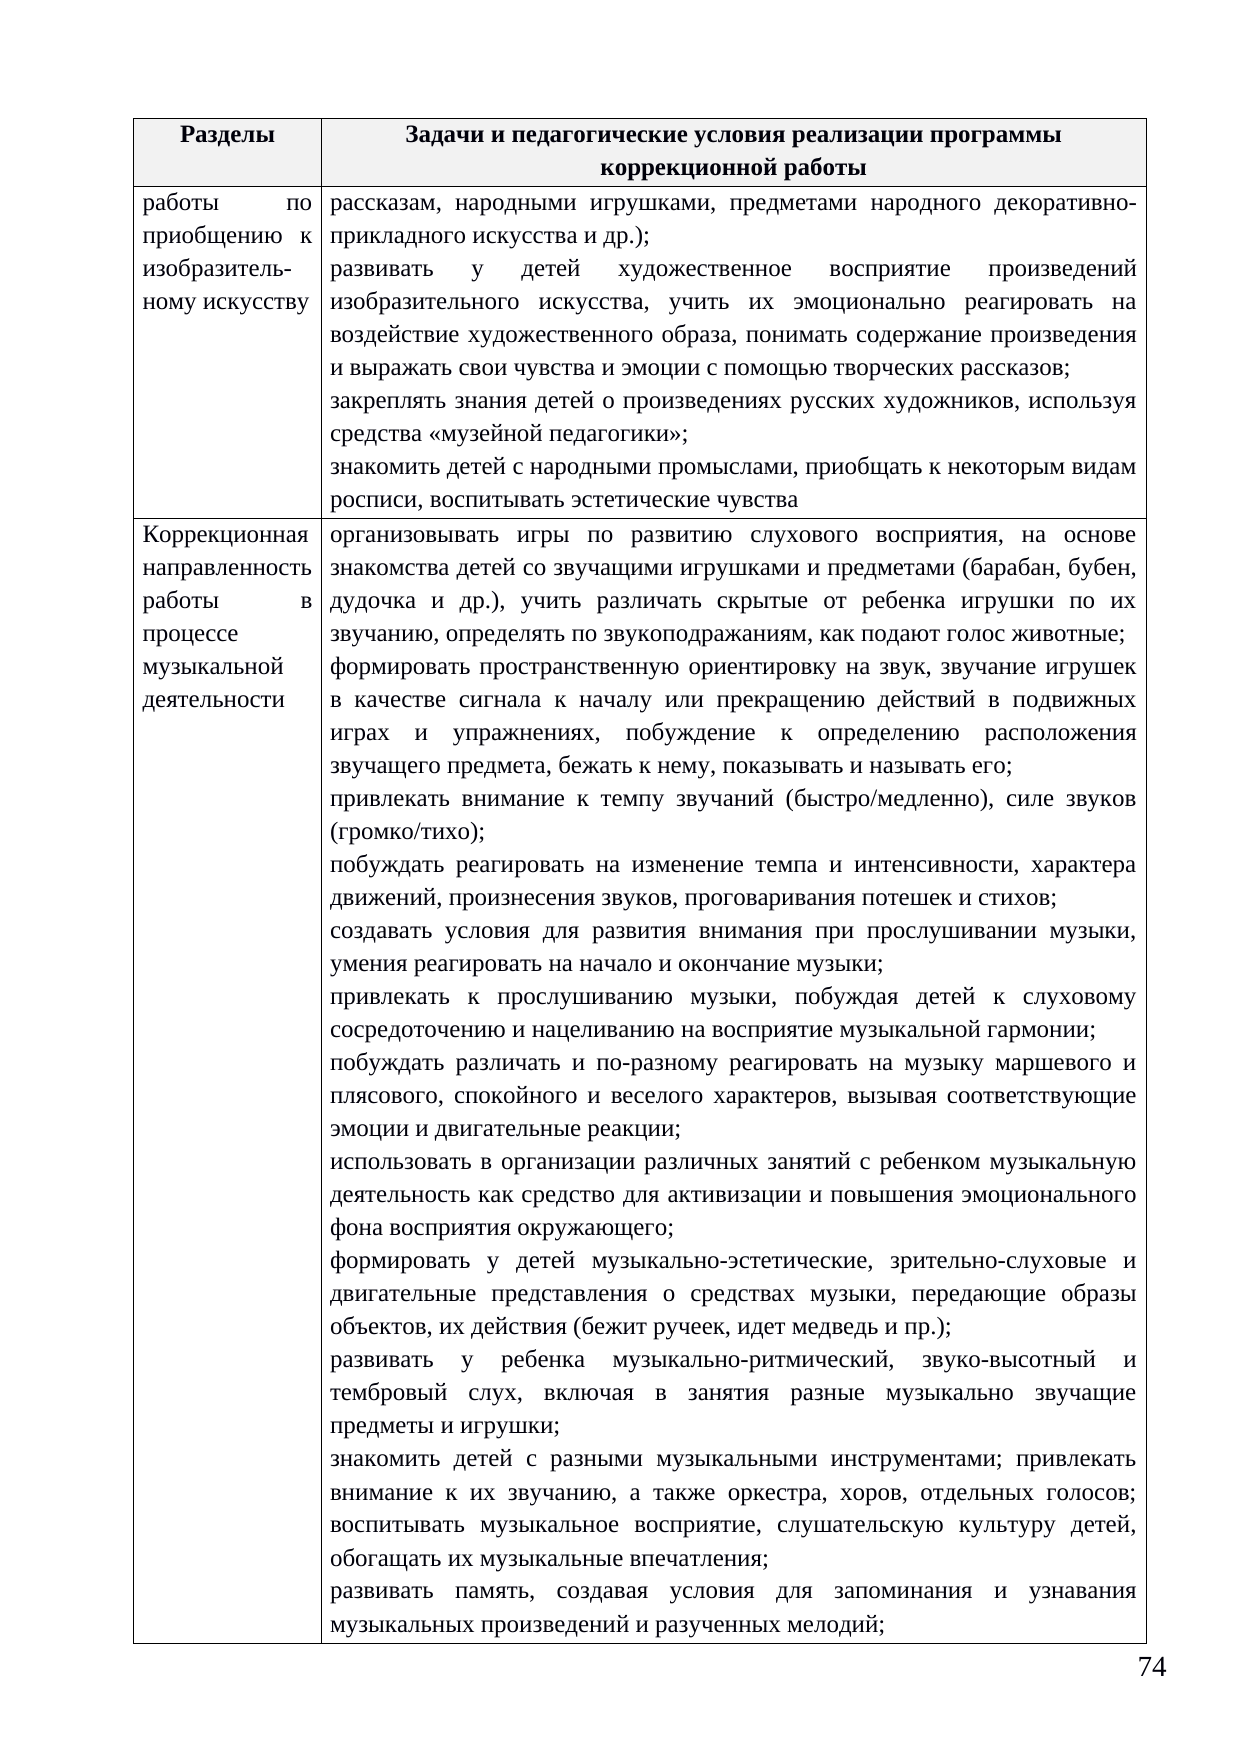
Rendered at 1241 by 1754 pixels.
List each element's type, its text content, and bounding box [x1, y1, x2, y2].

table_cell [134, 519, 321, 1642]
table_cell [134, 187, 321, 518]
table_header Задачи и педагогические условия реализации программы коррекционной работы [322, 119, 1146, 186]
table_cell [322, 519, 1146, 1642]
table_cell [322, 187, 1146, 518]
table_header Разделы [134, 119, 321, 186]
